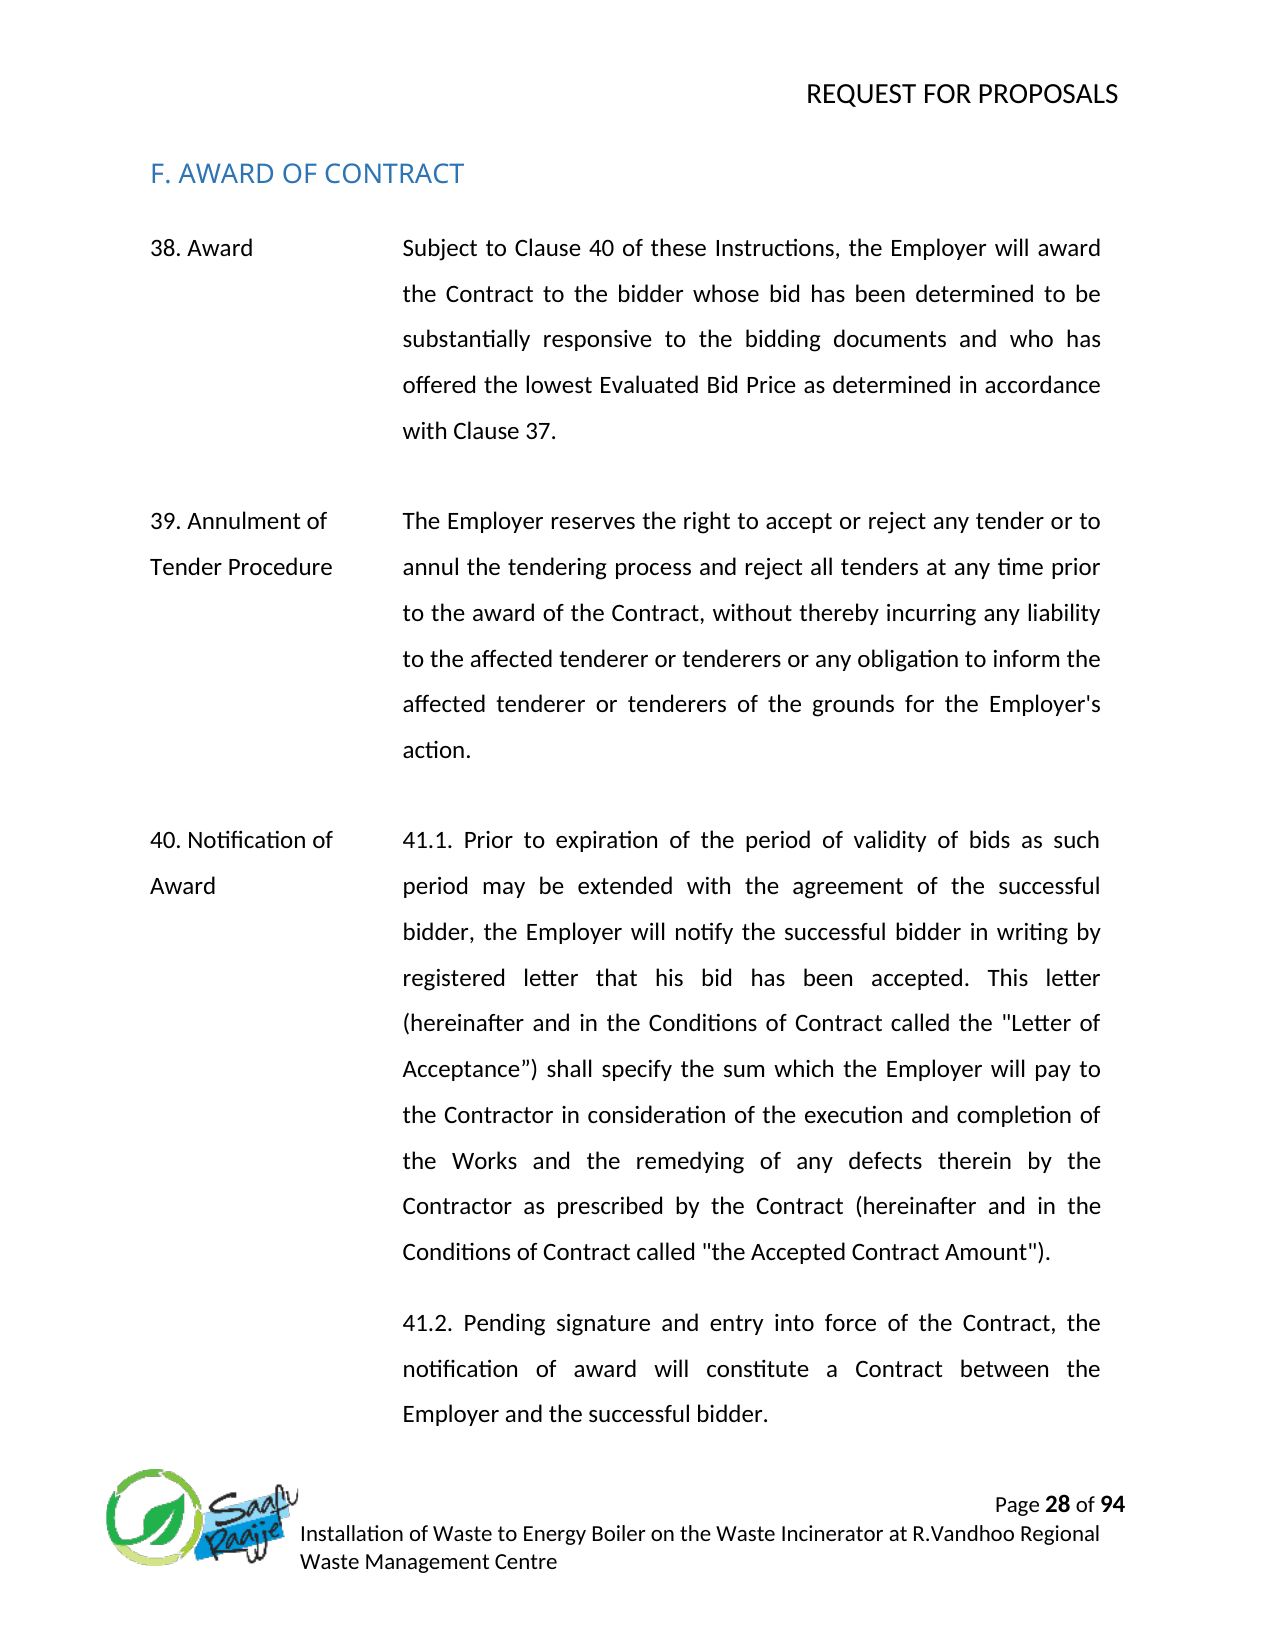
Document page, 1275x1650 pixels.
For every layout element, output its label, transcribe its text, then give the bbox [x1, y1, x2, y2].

table_header F. AWARD OF CONTRACT [139, 150, 1113, 232]
table_cell 39. Annulment of Tender Procedure [139, 506, 391, 825]
table_cell Subject to Clause 40 of these Instructions, the Employer will award the Contract to the bidder whose bid has been determined to be substantially responsive to the bidding documents and who has offered the lowest Evaluated Bid Price as determined in accordance with Clause 37. [391, 232, 1113, 506]
table_cell The Employer reserves the right to accept or reject any tender or to annul the tendering process and reject all tenders at any time prior to the award of the Contract, without thereby incurring any liability to the affected tenderer or tenderers or any obligation to inform the affected tenderer or tenderers of the grounds for the Employer's action. [391, 506, 1113, 825]
picture [106, 1469, 299, 1566]
table_cell 40. Notification of Award [139, 825, 391, 1442]
table_cell 38. Award [139, 232, 391, 506]
